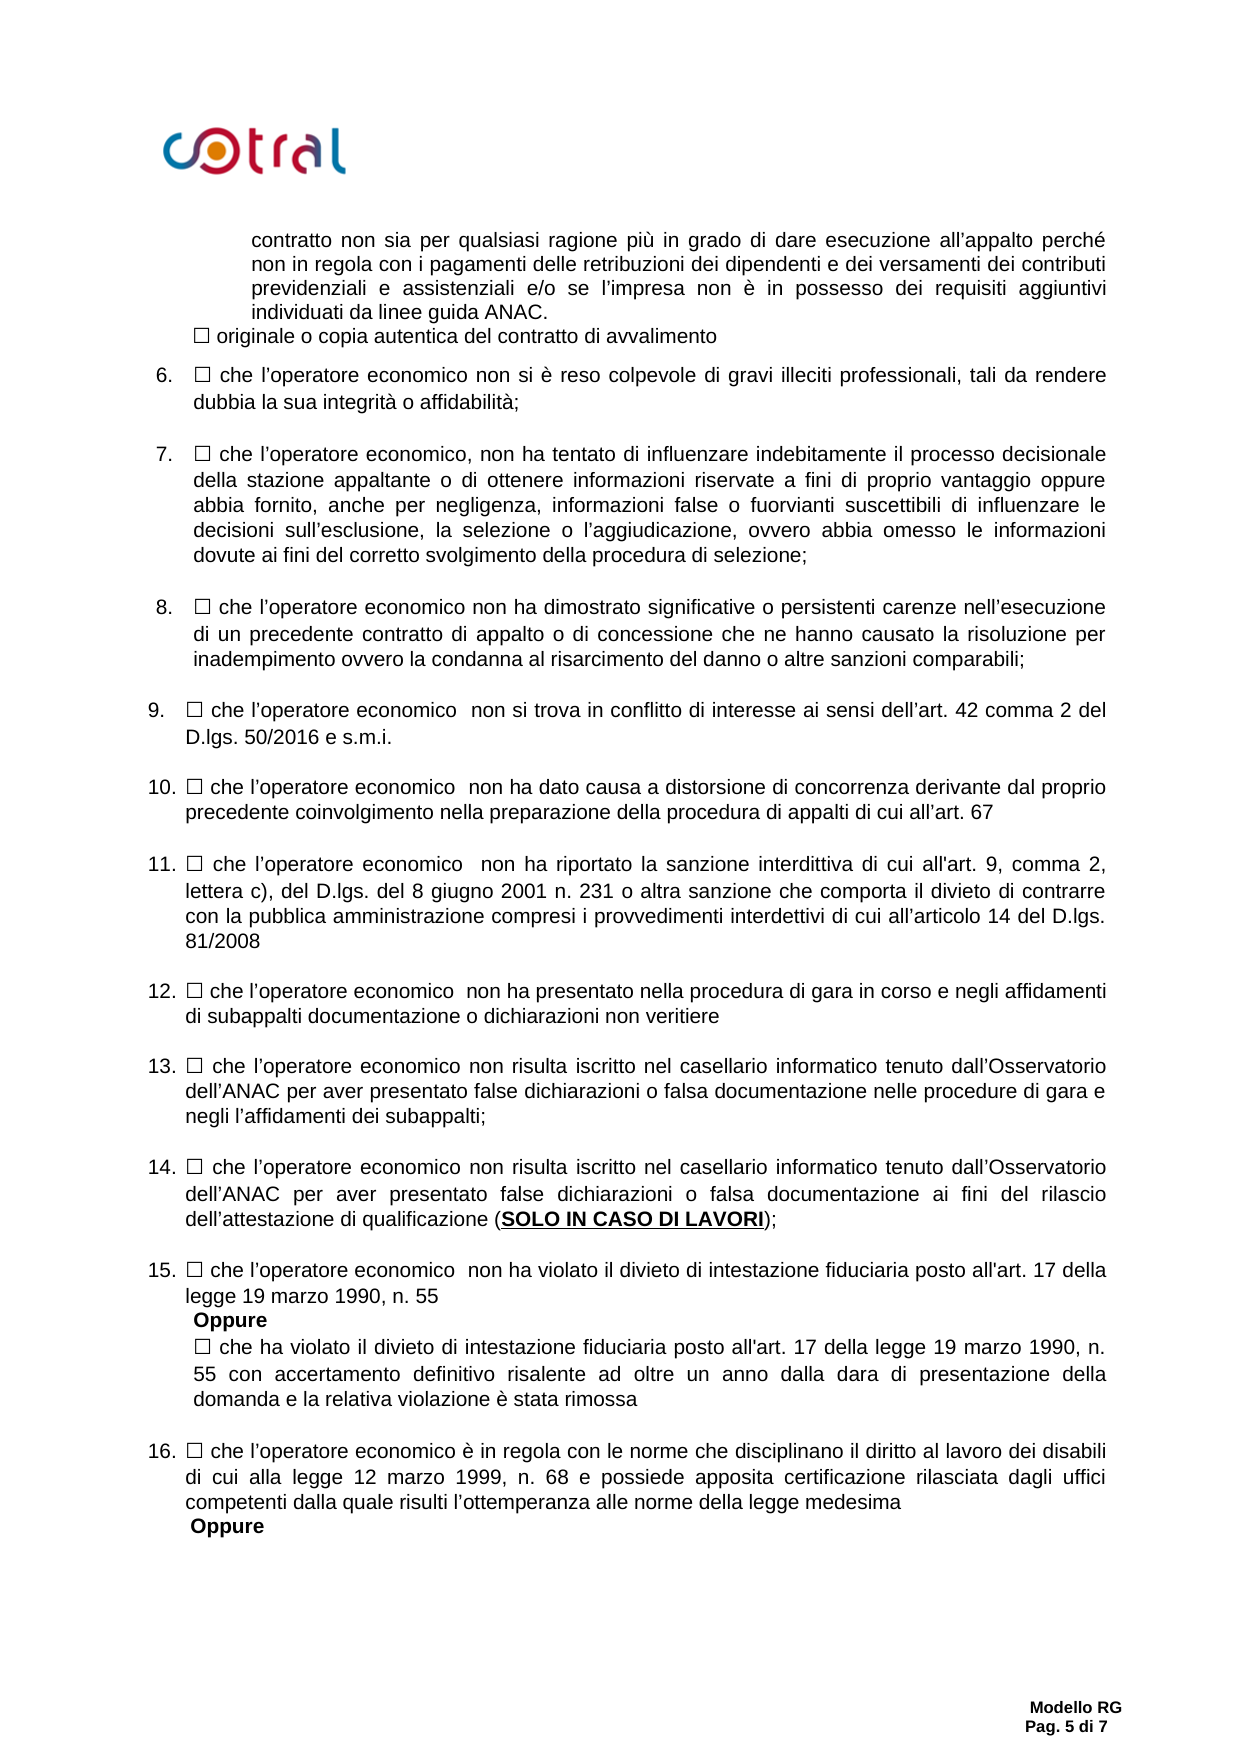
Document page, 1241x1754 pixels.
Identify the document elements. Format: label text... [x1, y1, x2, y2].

list che l’operatore economico non si è reso colpevole di gravi illeciti professionali, tali da rendere dubbia la sua integrità o affidabilità; [156, 360, 1107, 414]
list si obbliga verso il concorrente e verso la stazione appaltante a mettere a disposizione, per tutta la durata del contratto, le risorse necessarie all’esecuzione dell’appalto ed a subentrare all’impresa ausiliata nel caso in cui questa nel corso della gara o dopo la stipulazione del contratto non sia per qualsiasi ragione più in grado di dare esecuzione all’appalto perché non in regola con i pagamenti delle retribuzioni dei dipendenti e dei versamenti dei contributi previdenziali e assistenziali e/o se l’impresa non è in possesso dei requisiti aggiuntivi individuati da linee guida ANAC. [192, 228, 1107, 324]
picture [118, 75, 390, 228]
list che l’operatore economico non ha dimostrato significative o persistenti carenze nell’esecuzione di un precedente contratto di appalto o di concessione che ne hanno causato la risoluzione per inadempimento ovvero la condanna al risarcimento del danno o altre sanzioni comparabili; [156, 592, 1107, 671]
list che l’operatore economico, non ha tentato di influenzare indebitamente il processo decisionale della stazione appaltante o di ottenere informazioni riservate a fini di proprio vantaggio oppure abbia fornito, anche per negligenza, informazioni false o fuorvianti suscettibili di influenzare le decisioni sull’esclusione, la selezione o l’aggiudicazione, ovvero abbia omesso le informazioni dovute ai fini del corretto svolgimento della procedura di selezione; [156, 439, 1107, 567]
list che l’operatore economico non ha dato causa a distorsione di concorrenza derivante dal proprio precedente coinvolgimento nella preparazione della procedura di appalti di cui all’art. 67 [148, 774, 1107, 824]
text originale o copia autentica del contratto di avvalimento [192, 324, 1107, 348]
list che l’operatore economico non ha riportato la sanzione interdittiva di cui all'art. 9, comma 2, lettera c), del D.lgs. del 8 giugno 2001 n. 231 o altra sanzione che comporta il divieto di contrarre con la pubblica amministrazione compresi i provvedimenti interdettivi di cui all’articolo 14 del D.lgs. 81/2008 [148, 849, 1107, 952]
list che l’operatore economico non ha violato il divieto di intestazione fiduciaria posto all'art. 17 della legge 19 marzo 1990, n. 55 [148, 1255, 1107, 1308]
text che ha violato il divieto di intestazione fiduciaria posto all'art. 17 della legge 19 marzo 1990, n. 55 con accertamento definitivo risalente ad oltre un anno dalla dara di presentazione della domanda e la relativa violazione è stata rimossa [193, 1332, 1107, 1411]
list che l’operatore economico è in regola con le norme che disciplinano il diritto al lavoro dei disabili di cui alla legge 12 marzo 1999, n. 68 e possiede apposita certificazione rilasciata dagli uffici competenti dalla quale risulti l’ottemperanza alle norme della legge medesima [148, 1436, 1107, 1514]
list che l’operatore economico non risulta iscritto nel casellario informatico tenuto dall’Osservatorio dell’ANAC per aver presentato false dichiarazioni o falsa documentazione nelle procedure di gara e negli l’affidamenti dei subappalti; [148, 1052, 1107, 1127]
text Oppure [193, 1308, 1107, 1332]
list che l’operatore economico non risulta iscritto nel casellario informatico tenuto dall’Osservatorio dell’ANAC per aver presentato false dichiarazioni o falsa documentazione ai fini del rilascio dell’attestazione di qualificazione (SOLO IN CASO DI LAVORI); [148, 1152, 1107, 1231]
list che l’operatore economico non ha presentato nella procedura di gara in corso e negli affidamenti di subappalti documentazione o dichiarazioni non veritiere [148, 977, 1107, 1027]
text Oppure [156, 1514, 1107, 1538]
list che l’operatore economico non si trova in conflitto di interesse ai sensi dell’art. 42 comma 2 del D.lgs. 50/2016 e s.m.i. [148, 696, 1107, 749]
